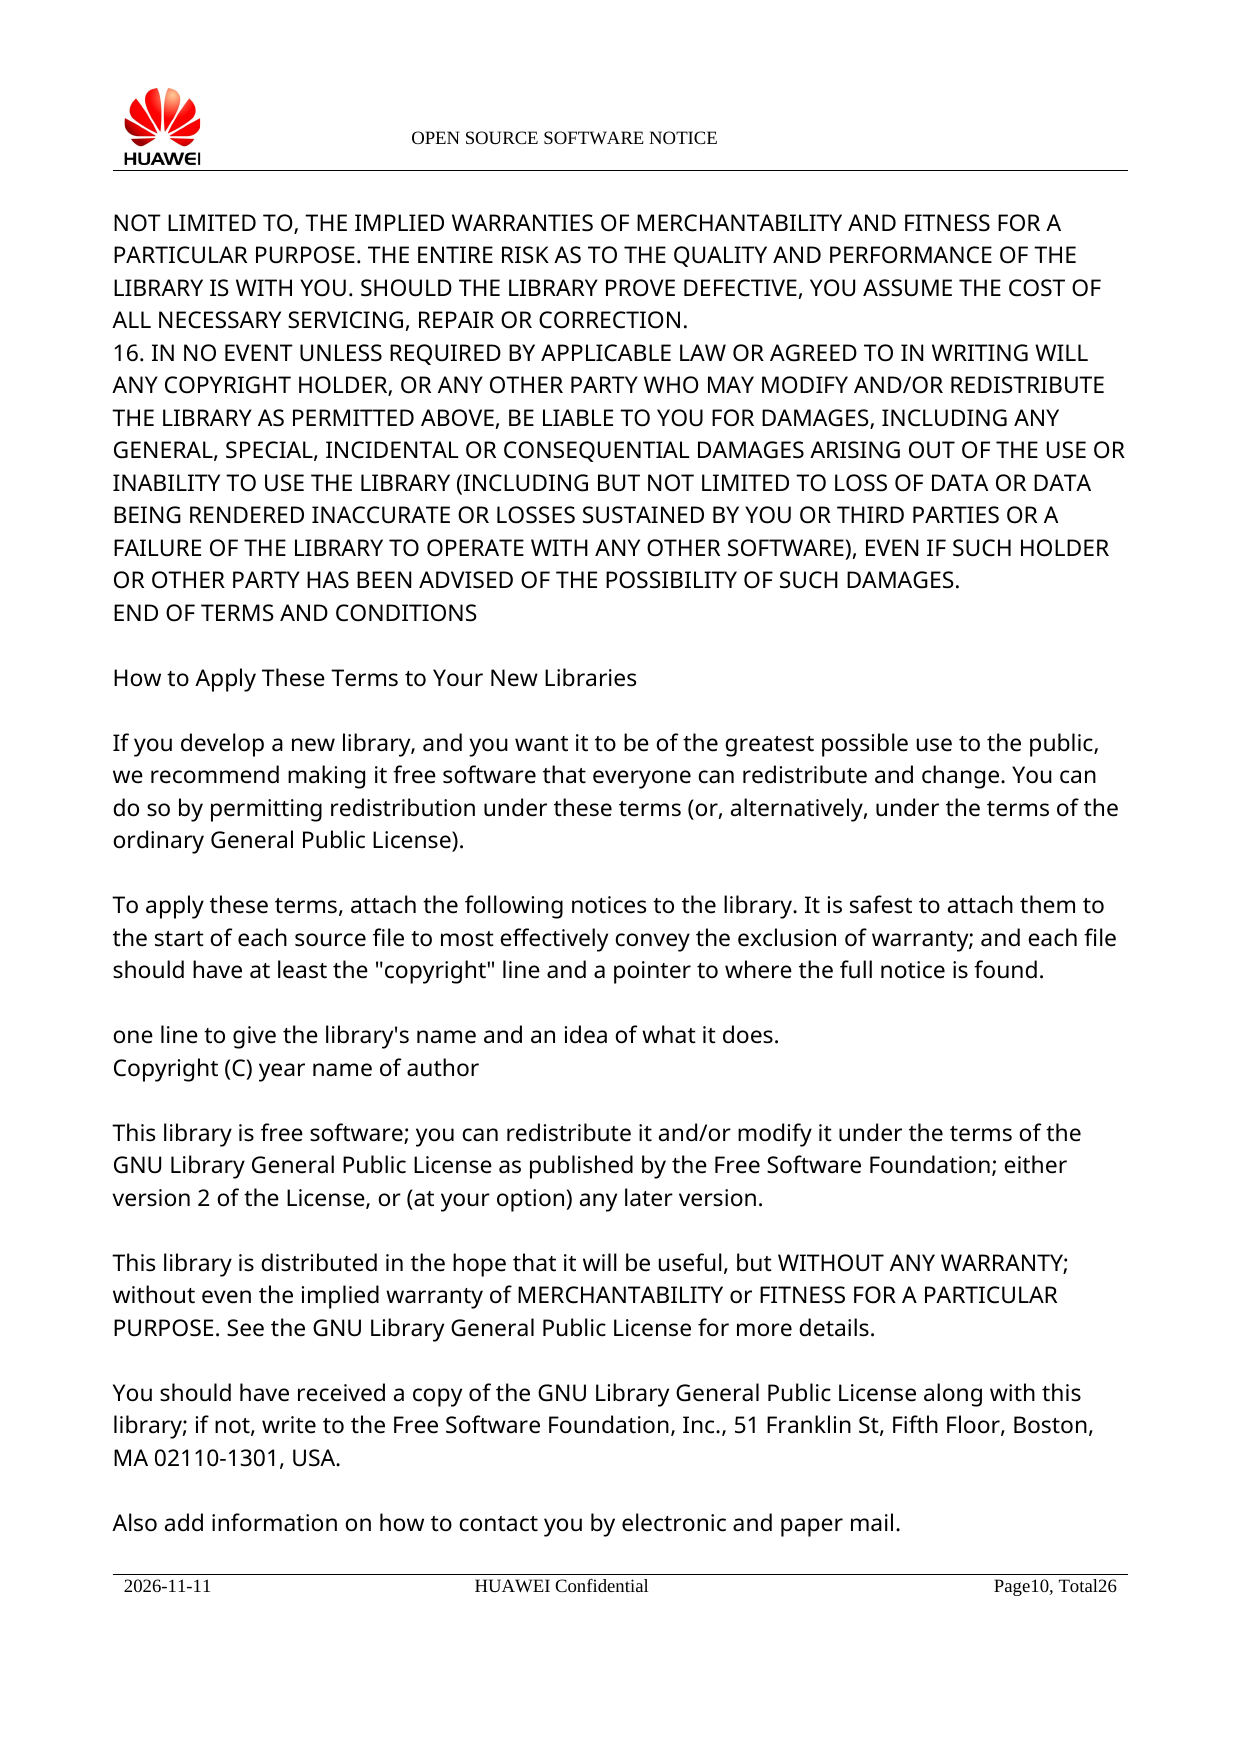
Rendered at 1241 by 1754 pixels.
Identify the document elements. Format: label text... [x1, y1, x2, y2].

text Also add information on how to contact you by electronic and paper mail. [112, 1506, 1128, 1539]
picture [124, 88, 201, 165]
text To apply these terms, attach the following notices to the library. It is safest to attach them to the start of each source file to most effectively convey the exclusion of warranty; and each file should have at least the "copyright" line and a pointer to where the full notice is found. [112, 889, 1128, 986]
text If you develop a new library, and you want it to be of the greatest possible use to the public, we recommend making it free software that everyone can redistribute and change. You can do so by permitting redistribution under these terms (or, alternatively, under the terms of the ordinary General Public License). [112, 726, 1128, 856]
text END OF TERMS AND CONDITIONS [112, 596, 1128, 629]
text This library is distributed in the hope that it will be useful, but WITHOUT ANY WARRANTY; without even the implied warranty of MERCHANTABILITY or FITNESS FOR A PARTICULAR PURPOSE. See the GNU Library General Public License for more details. [112, 1246, 1128, 1344]
text How to Apply These Terms to Your New Libraries [112, 661, 1128, 694]
text This library is free software; you can redistribute it and/or modify it under the terms of the GNU Library General Public License as published by the Free Software Foundation; either version 2 of the License, or (at your option) any later version. [112, 1116, 1128, 1214]
text 16. IN NO EVENT UNLESS REQUIRED BY APPLICABLE LAW OR AGREED TO IN WRITING WILL ANY COPYRIGHT HOLDER, OR ANY OTHER PARTY WHO MAY MODIFY AND/OR REDISTRIBUTE THE LIBRARY AS PERMITTED ABOVE, BE LIABLE TO YOU FOR DAMAGES, INCLUDING ANY GENERAL, SPECIAL, INCIDENTAL OR CONSEQUENTIAL DAMAGES ARISING OUT OF THE USE OR INABILITY TO USE THE LIBRARY (INCLUDING BUT NOT LIMITED TO LOSS OF DATA OR DATA BEING RENDERED INACCURATE OR LOSSES SUSTAINED BY YOU OR THIRD PARTIES OR A FAILURE OF THE LIBRARY TO OPERATE WITH ANY OTHER SOFTWARE), EVEN IF SUCH HOLDER OR OTHER PARTY HAS BEEN ADVISED OF THE POSSIBILITY OF SUCH DAMAGES. [112, 336, 1128, 596]
text You should have received a copy of the GNU Library General Public License along with this library; if not, write to the Free Software Foundation, Inc., 51 Franklin St, Fifth Floor, Boston, MA 02110-1301, USA. [112, 1376, 1128, 1474]
text one line to give the library's name and an idea of what it does. [112, 1019, 1128, 1051]
text Copyright (C) year name of author [112, 1051, 1128, 1084]
